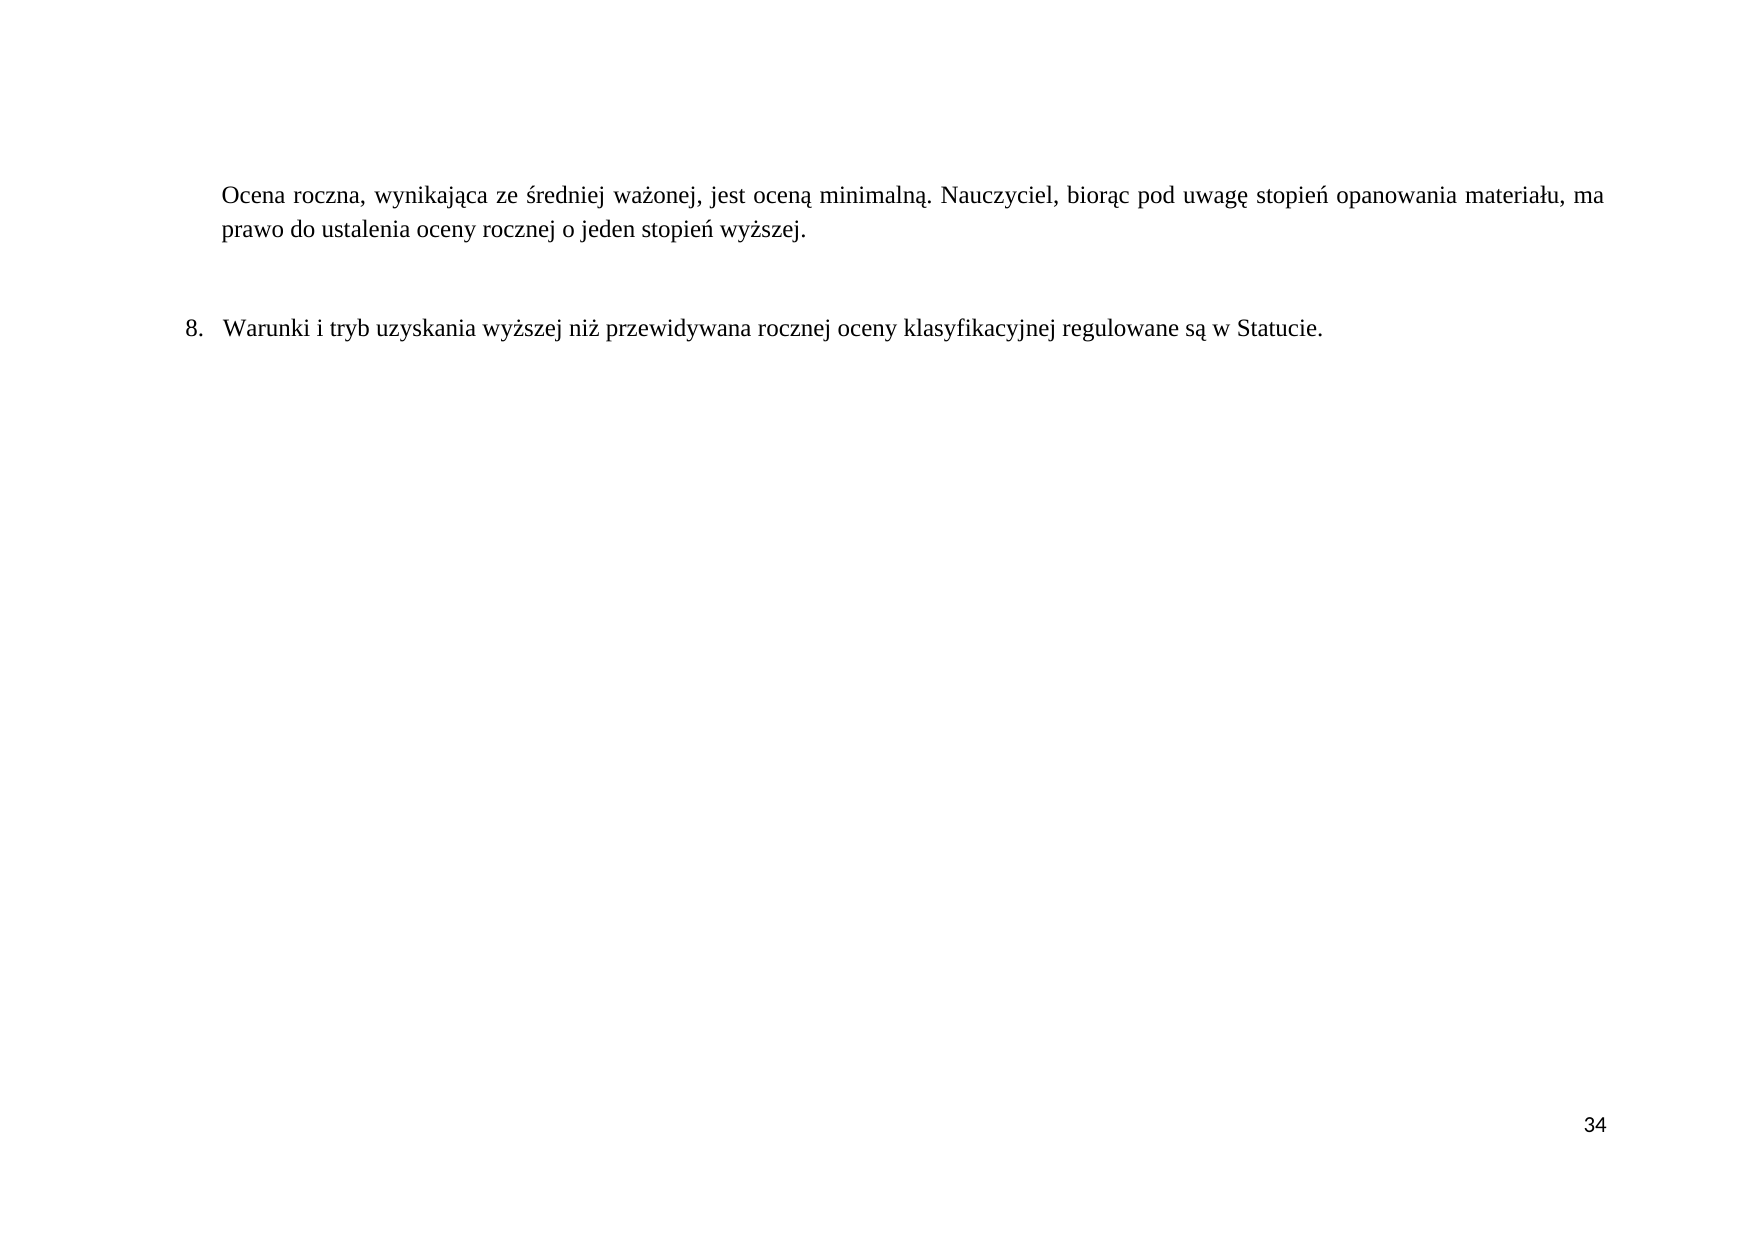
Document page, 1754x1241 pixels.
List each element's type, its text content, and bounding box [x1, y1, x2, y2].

list Warunki i tryb uzyskania wyższej niż przewidywana rocznej oceny klasyfikacyjnej regulowane są w Statucie. [185, 313, 1606, 342]
list Ocena roczna, wynikająca ze średniej ważonej, jest oceną minimalną. Nauczyciel, biorąc pod uwagę stopień opanowania materiału, ma prawo do ustalenia oceny rocznej o jeden stopień wyższej. [221, 181, 1606, 242]
